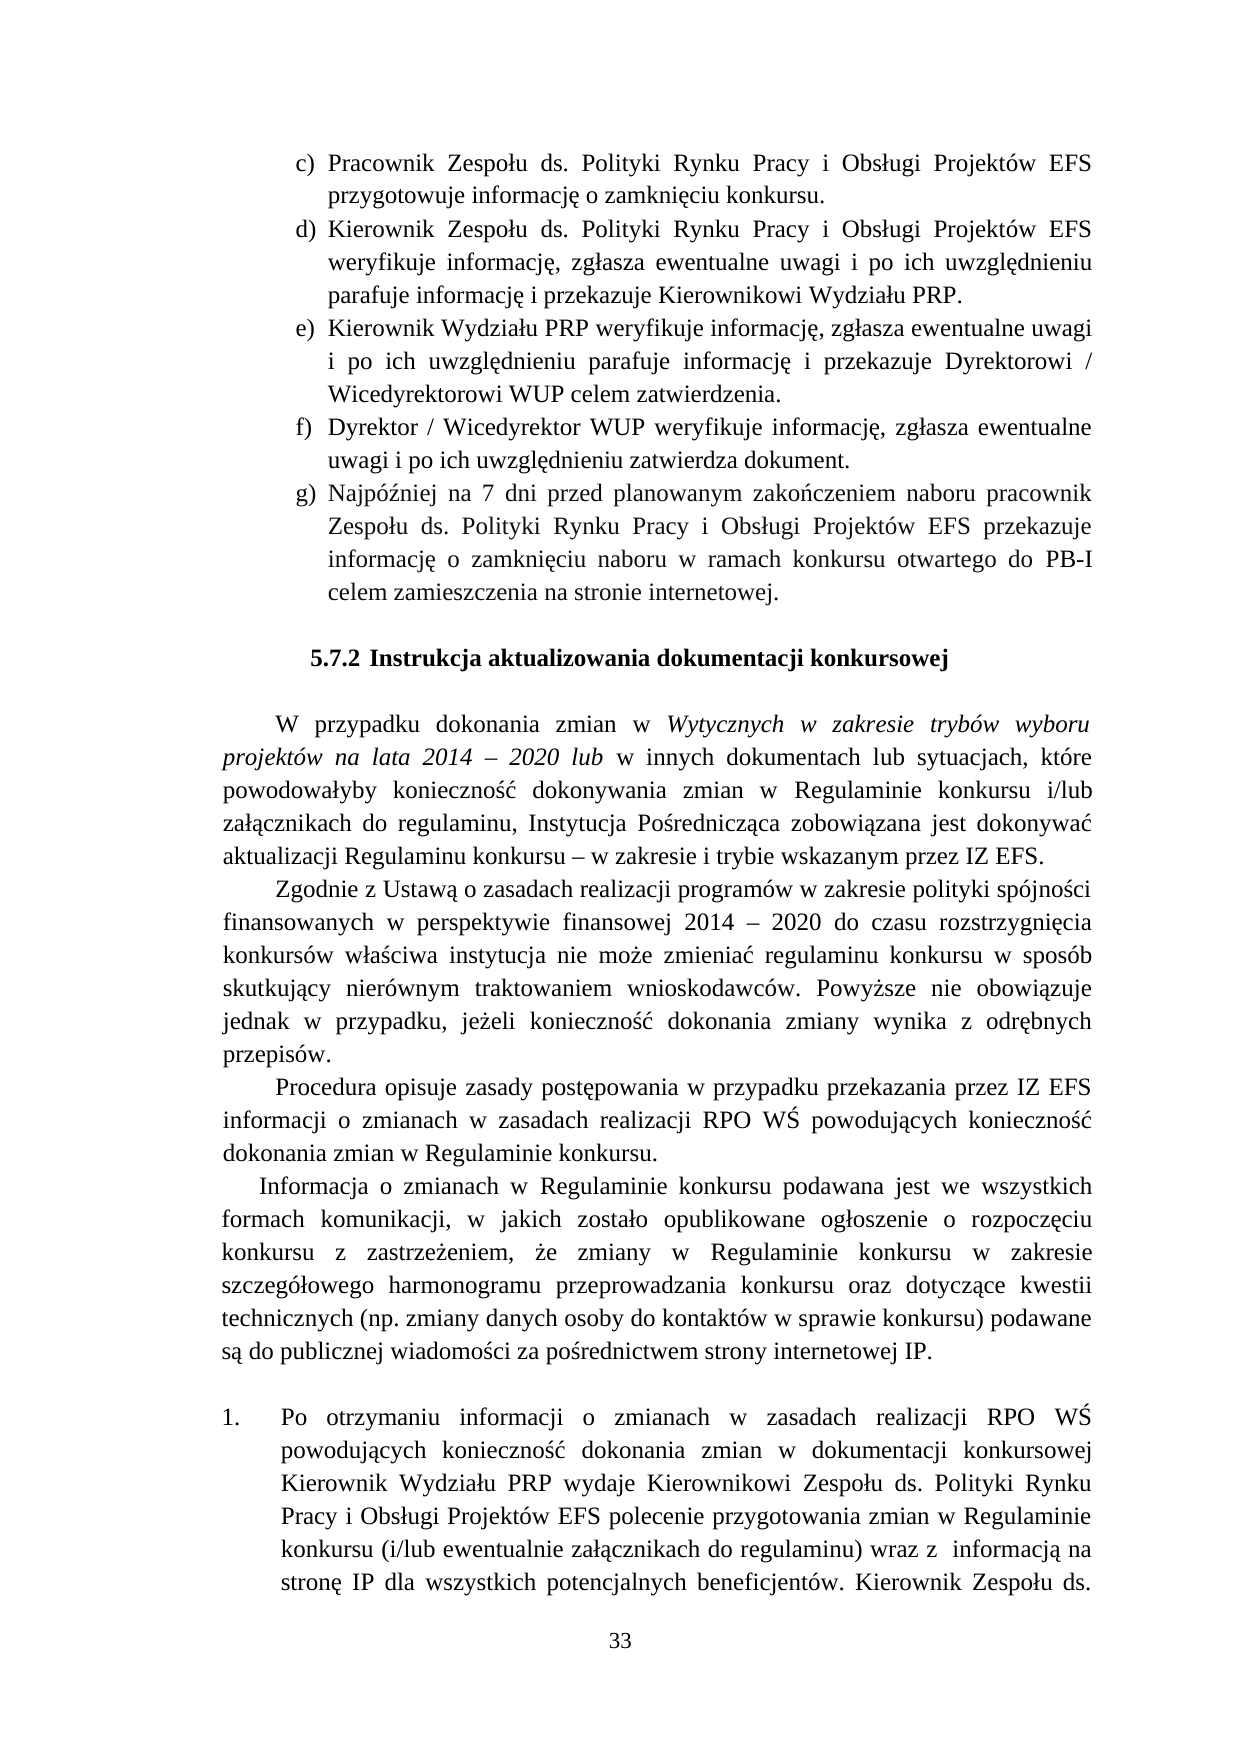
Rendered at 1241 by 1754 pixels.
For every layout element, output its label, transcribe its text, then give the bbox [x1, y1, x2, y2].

list Kierownik Zespołu ds. Polityki Rynku Pracy i Obsługi Projektów EFS weryfikuje informację, zgłasza ewentualne uwagi i po ich uwzględnieniu parafuje informację i przekazuje Kierownikowi Wydziału PRP. [295, 214, 1093, 308]
text Zgodnie z Ustawą o zasadach realizacji programów w zakresie polityki spójności finansowanych w perspektywie finansowej 2014 – 2020 do czasu rozstrzygnięcia konkursów właściwa instytucja nie może zmieniać regulaminu konkursu w sposób skutkujący nierównym traktowaniem wnioskodawców. Powyższe nie obowiązuje jednak w przypadku, jeżeli konieczność dokonania zmiany wynika z odrębnych przepisów. [223, 874, 1093, 1068]
list Pracownik Zespołu ds. Polityki Rynku Pracy i Obsługi Projektów EFS przygotowuje informację o zamknięciu konkursu. [295, 148, 1093, 209]
text Informacja o zmianach w Regulaminie konkursu podawana jest we wszystkich formach komunikacji, w jakich zostało opublikowane ogłoszenie o rozpoczęciu konkursu z zastrzeżeniem, że zmiany w Regulaminie konkursu w zakresie szczegółowego harmonogramu przeprowadzania konkursu oraz dotyczące kwestii technicznych (np. zmiany danych osoby do kontaktów w sprawie konkursu) podawane są do publicznej wiadomości za pośrednictwem strony internetowej IP. [221, 1171, 1093, 1365]
text Procedura opisuje zasady postępowania w przypadku przekazania przez IZ EFS informacji o zmianach w zasadach realizacji RPO WŚ powodujących konieczność dokonania zmian w Regulaminie konkursu. [223, 1072, 1093, 1167]
list Kierownik Wydziału PRP weryfikuje informację, zgłasza ewentualne uwagi i po ich uwzględnieniu parafuje informację i przekazuje Dyrektorowi / Wicedyrektorowi WUP celem zatwierdzenia. [295, 313, 1093, 407]
list Najpóźniej na 7 dni przed planowanym zakończeniem naboru pracownik Zespołu ds. Polityki Rynku Pracy i Obsługi Projektów EFS przekazuje informację o zamknięciu naboru w ramach konkursu otwartego do PB-I celem zamieszczenia na stronie internetowej. [295, 478, 1093, 606]
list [221, 1402, 1093, 1596]
text W przypadku dokonania zmian w Wytycznych w zakresie trybów wyboru projektów na lata 2014 – 2020 lub w innych dokumentach lub sytuacjach, które powodowałyby konieczność dokonywania zmian w Regulaminie konkursu i/lub załącznikach do regulaminu, Instytucja Pośrednicząca zobowiązana jest dokonywać aktualizacji Regulaminu konkursu – w zakresie i trybie wskazanym przez IZ EFS. [223, 709, 1093, 870]
list Dyrektor / Wicedyrektor WUP weryfikuje informację, zgłasza ewentualne uwagi i po ich uwzględnieniu zatwierdza dokument. [295, 412, 1093, 473]
list Instrukcja aktualizowania dokumentacji konkursowej [310, 643, 1093, 672]
